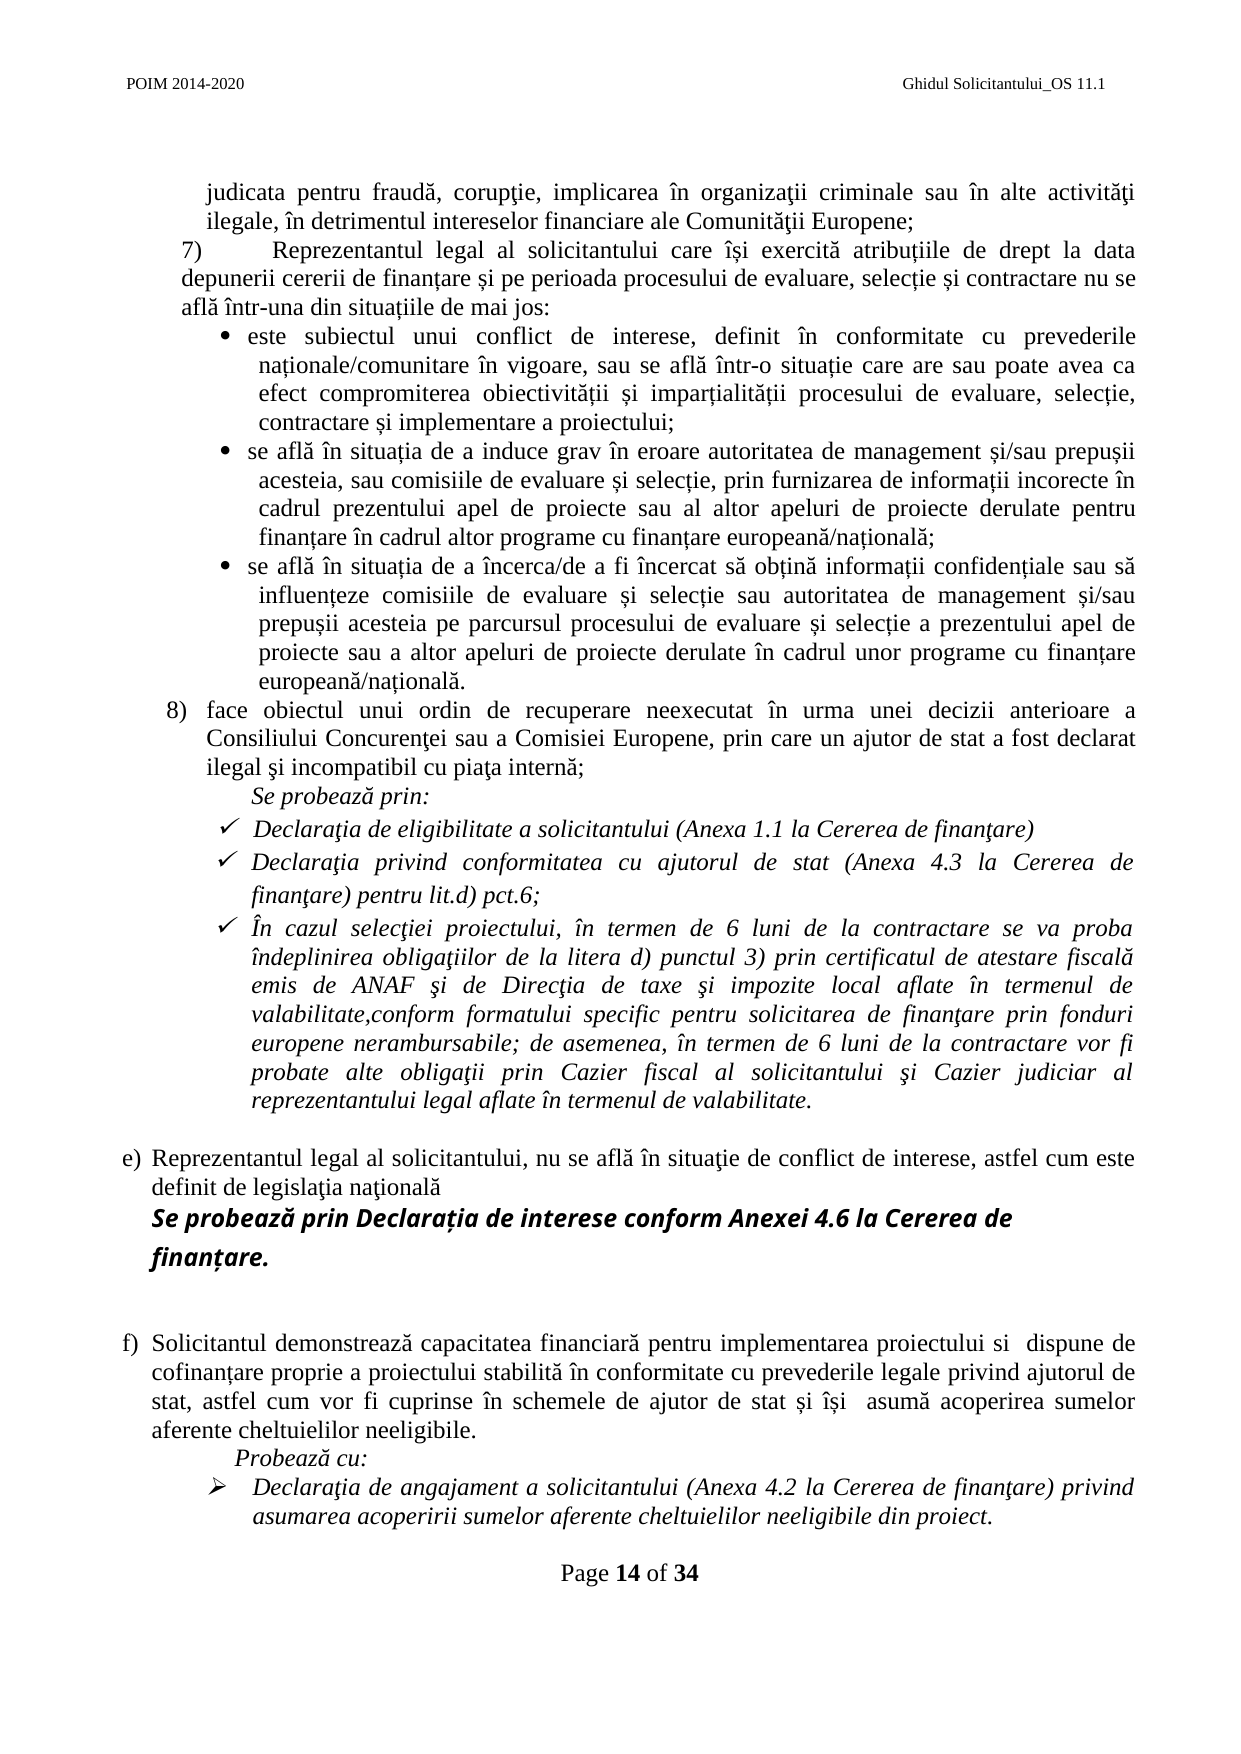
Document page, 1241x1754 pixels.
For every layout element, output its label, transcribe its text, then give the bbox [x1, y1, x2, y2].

list Reprezentantul legal al solicitantului care își exercită atribuțiile de drept la data depunerii cererii de finanțare și pe perioada procesului de evaluare, selecție și contractare nu se află într-una din situațiile de mai jos: [181, 235, 1137, 321]
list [166, 177, 1137, 235]
list Declaraţia de eligibilitate a solicitantului (Anexa 1.1 la Cererea de finanţare) [216, 814, 1137, 843]
list se află în situația de a încerca/de a fi încercat să obțină informații confidențiale sau să influențeze comisiile de evaluare și selecție sau autoritatea de management și/sau prepușii acesteia pe parcursul procesului de evaluare și selecție a prezentului apel de proiecte sau a altor apeluri de proiecte derulate în cadrul unor programe cu finanțare europeană/națională. [221, 551, 1137, 695]
list Declaraţia privind conformitatea cu ajutorul de stat (Anexa 4.3 la Cererea de finanţare) pentru lit.d) pct.6; [213, 847, 1137, 909]
list Reprezentantul legal al solicitantului, nu se află în situaţie de conflict de interese, astfel cum este definit de legislaţia naţională [122, 1143, 1137, 1201]
text Se probează prin: [251, 781, 1137, 810]
list este subiectul unui conflict de interese, definit în conformitate cu prevederile naționale/comunitare în vigoare, sau se află într-o situație care are sau poate avea ca efect compromiterea obiectivității și imparțialității procesului de evaluare, selecție, contractare și implementare a proiectului; [221, 321, 1137, 436]
list se află în situația de a induce grav în eroare autoritatea de management și/sau prepușii acesteia, sau comisiile de evaluare și selecție, prin furnizarea de informații incorecte în cadrul prezentului apel de proiecte sau al altor apeluri de proiecte derulate pentru finanțare în cadrul altor programe cu finanțare europeană/națională; [221, 436, 1137, 551]
list Solicitantul demonstrează capacitatea financiară pentru implementarea proiectului si dispune de cofinanțare proprie a proiectului stabilită în conformitate cu prevederile legale privind ajutorul de stat, astfel cum vor fi cuprinse în schemele de ajutor de stat și își asumă acoperirea sumelor aferente cheltuielilor neeligibile. [122, 1328, 1137, 1443]
list În cazul selecţiei proiectului, în termen de 6 luni de la contractare se va proba îndeplinirea obligaţiilor de la litera d) punctul 3) prin certificatul de atestare fiscală emis de ANAF şi de Direcţia de taxe şi impozite local aflate în termenul de valabilitate,conform formatului specific pentru solicitarea de finanţare prin fonduri europene nerambursabile; de asemenea, în termen de 6 luni de la contractare vor fi probate alte obligaţii prin Cazier fiscal al solicitantului şi Cazier judiciar al reprezentantului legal aflate în termenul de valabilitate. [213, 913, 1137, 1114]
text Se probează prin Declarația de interese conform Anexei 4.6 la Cererea de finanţare. [151, 1201, 1137, 1274]
list Probează cu: [234, 1443, 1137, 1472]
list face obiectul unui ordin de recuperare neexecutat în urma unei decizii anterioare a Consiliului Concurenţei sau a Comisiei Europene, prin care un ajutor de stat a fost declarat ilegal şi incompatibil cu piaţa internă; [166, 695, 1137, 781]
